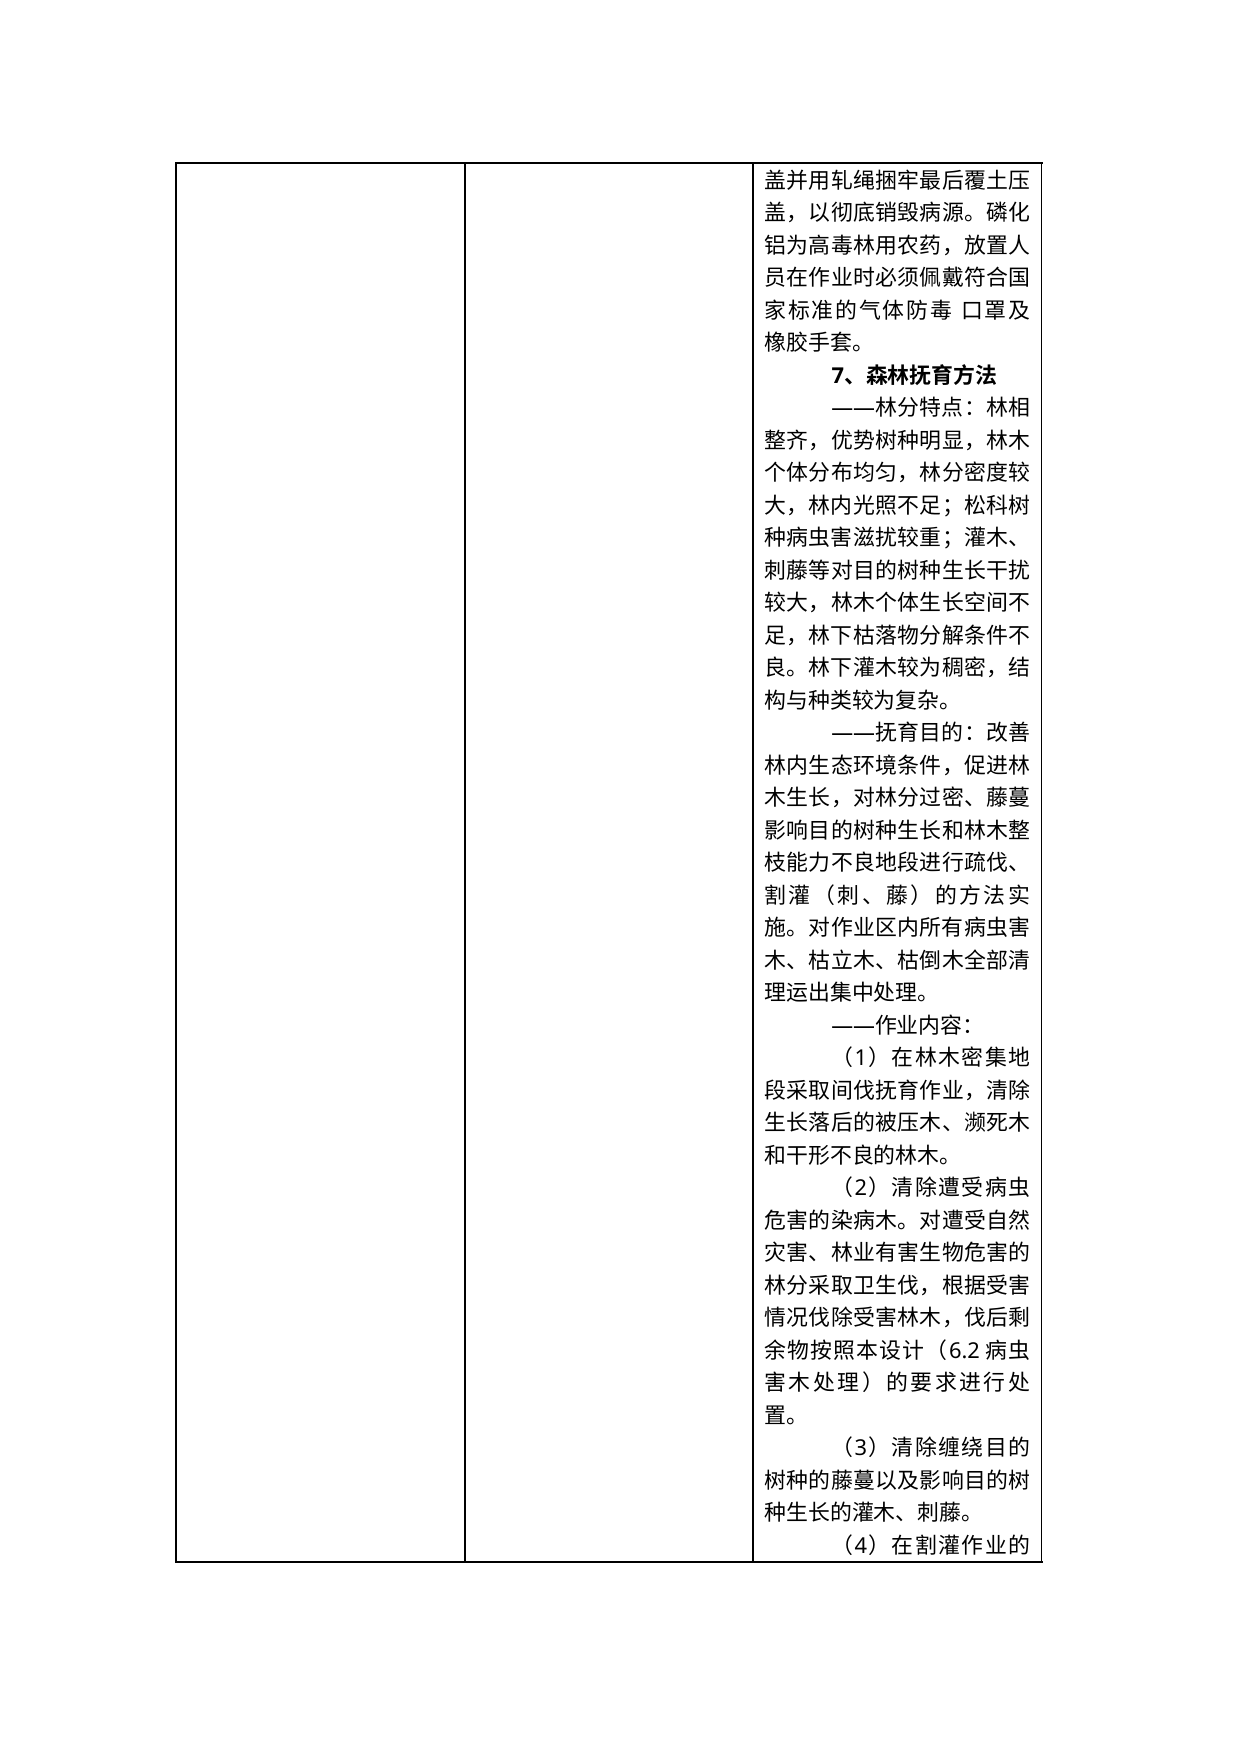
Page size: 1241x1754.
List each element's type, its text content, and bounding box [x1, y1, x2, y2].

table_cell 1 [177, 164, 464, 1561]
table_cell [466, 164, 752, 1561]
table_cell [754, 164, 1041, 1561]
